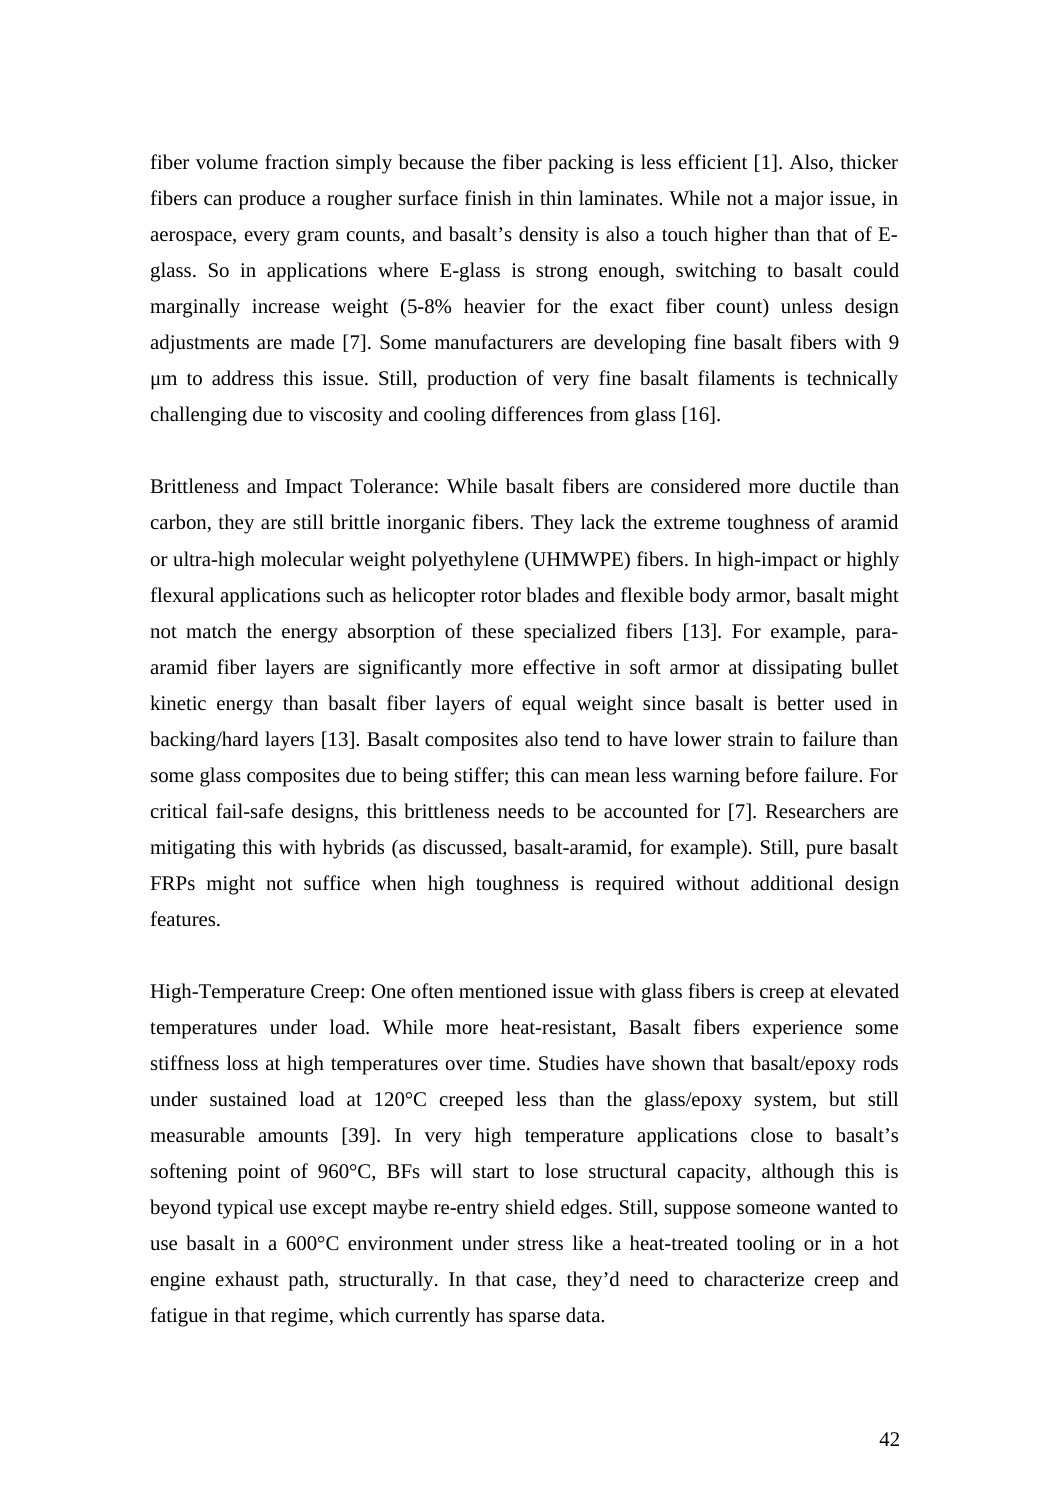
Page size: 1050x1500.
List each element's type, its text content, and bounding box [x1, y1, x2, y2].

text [150, 150, 900, 426]
text Brittleness and Impact Tolerance: While basalt fibers are considered more ductile than carbon, they are still brittle inorganic fibers. They lack the extreme toughness of aramid or ultra-high molecular weight polyethylene (UHMWPE) fibers. In high-impact or highly flexural applications such as helicopter rotor blades and flexible body armor, basalt might not match the energy absorption of these specialized fibers [13]. For example, para-aramid fiber layers are significantly more effective in soft armor at dissipating bullet kinetic energy than basalt fiber layers of equal weight since basalt is better used in backing/hard layers [13]. Basalt composites also tend to have lower strain to failure than some glass composites due to being stiffer; this can mean less warning before failure. For critical fail-safe designs, this brittleness needs to be accounted for [7]. Researchers are mitigating this with hybrids (as discussed, basalt-aramid, for example). Still, pure basalt FRPs might not suffice when high toughness is required without additional design features. [150, 474, 900, 931]
text High-Temperature Creep: One often mentioned issue with glass fibers is creep at elevated temperatures under load. While more heat-resistant, Basalt fibers experience some stiffness loss at high temperatures over time. Studies have shown that basalt/epoxy rods under sustained load at 120°C creeped less than the glass/epoxy system, but still measurable amounts [39]. In very high temperature applications close to basalt’s softening point of 960°C, BFs will start to lose structural capacity, although this is beyond typical use except maybe re-entry shield edges. Still, suppose someone wanted to use basalt in a 600°C environment under stress like a heat-treated tooling or in a hot engine exhaust path, structurally. In that case, they’d need to characterize creep and fatigue in that regime, which currently has sparse data. [150, 979, 900, 1327]
